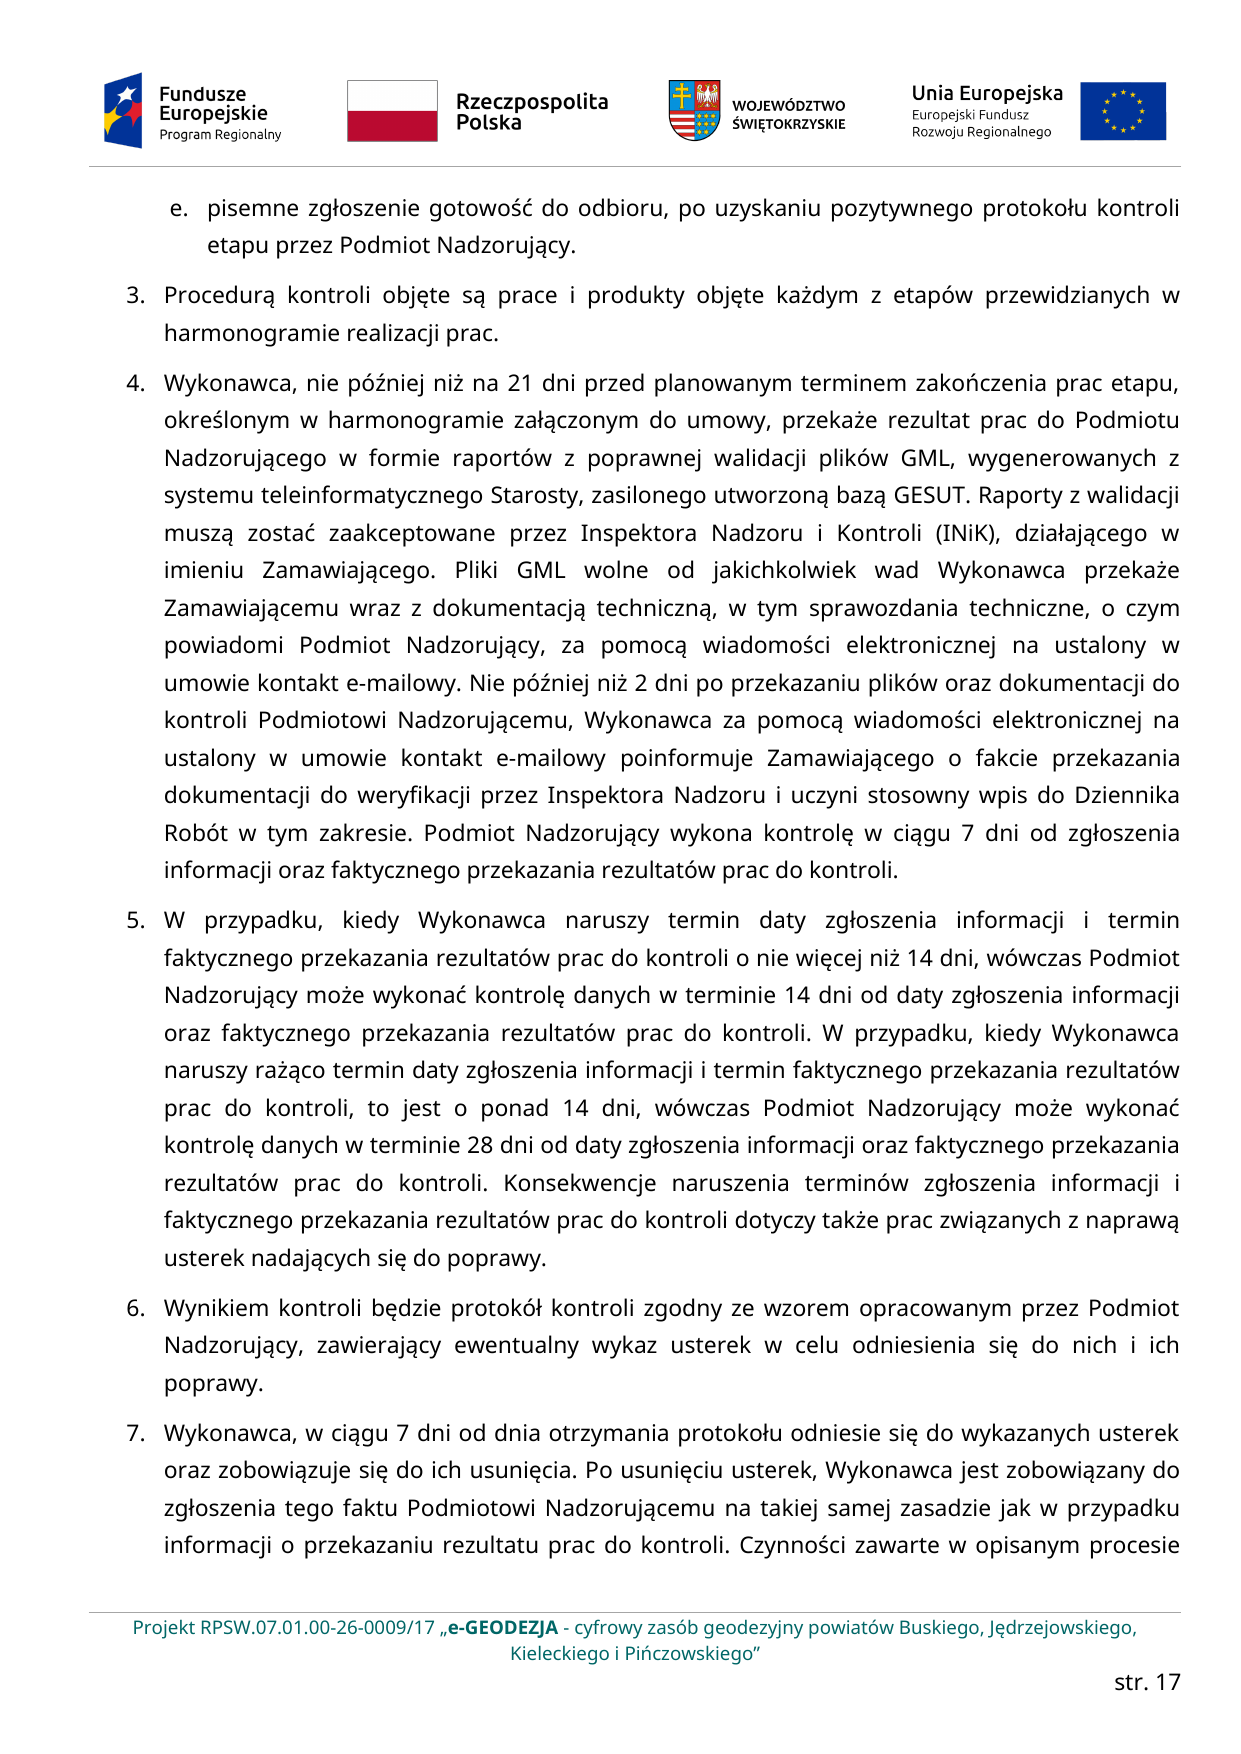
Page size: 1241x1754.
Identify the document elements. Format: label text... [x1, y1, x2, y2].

list Procedurą kontroli objęte są prace i produkty objęte każdym z etapów przewidzianych w harmonogramie realizacji prac. [126, 279, 1181, 348]
list pisemne zgłoszenie gotowość do odbioru, po uzyskaniu pozytywnego protokołu kontroli etapu przez Podmiot Nadzorujący. [169, 192, 1181, 260]
picture [88, 59, 1182, 164]
list Wykonawca, nie później niż na 21 dni przed planowanym terminem zakończenia prac etapu, określonym w harmonogramie załączonym do umowy, przekaże rezultat prac do Podmiotu Nadzorującego w formie raportów z poprawnej walidacji plików GML, wygenerowanych z systemu teleinformatycznego Starosty, zasilonego utworzoną bazą GESUT. Raporty z walidacji muszą zostać zaakceptowane przez Inspektora Nadzoru i Kontroli (INiK), działającego w imieniu Zamawiającego. Pliki GML wolne od jakichkolwiek wad Wykonawca przekaże Zamawiającemu wraz z dokumentacją techniczną, w tym sprawozdania techniczne, o czym powiadomi Podmiot Nadzorujący, za pomocą wiadomości elektronicznej na ustalony w umowie kontakt e-mailowy. Nie później niż 2 dni po przekazaniu plików oraz dokumentacji do kontroli Podmiotowi Nadzorującemu, Wykonawca za pomocą wiadomości elektronicznej na ustalony w umowie kontakt e-mailowy poinformuje Zamawiającego o fakcie przekazania dokumentacji do weryfikacji przez Inspektora Nadzoru i uczyni stosowny wpis do Dziennika Robót w tym zakresie. Podmiot Nadzorujący wykona kontrolę w ciągu 7 dni od zgłoszenia informacji oraz faktycznego przekazania rezultatów prac do kontroli. [126, 367, 1181, 885]
list W przypadku, kiedy Wykonawca naruszy termin daty zgłoszenia informacji i termin faktycznego przekazania rezultatów prac do kontroli o nie więcej niż 14 dni, wówczas Podmiot Nadzorujący może wykonać kontrolę danych w terminie 14 dni od daty zgłoszenia informacji oraz faktycznego przekazania rezultatów prac do kontroli. W przypadku, kiedy Wykonawca naruszy rażąco termin daty zgłoszenia informacji i termin faktycznego przekazania rezultatów prac do kontroli, to jest o ponad 14 dni, wówczas Podmiot Nadzorujący może wykonać kontrolę danych w terminie 28 dni od daty zgłoszenia informacji oraz faktycznego przekazania rezultatów prac do kontroli. Konsekwencje naruszenia terminów zgłoszenia informacji i faktycznego przekazania rezultatów prac do kontroli dotyczy także prac związanych z naprawą usterek nadających się do poprawy. [126, 904, 1181, 1273]
list Wynikiem kontroli będzie protokół kontroli zgodny ze wzorem opracowanym przez Podmiot Nadzorujący, zawierający ewentualny wykaz usterek w celu odniesienia się do nich i ich poprawy. [126, 1292, 1181, 1398]
